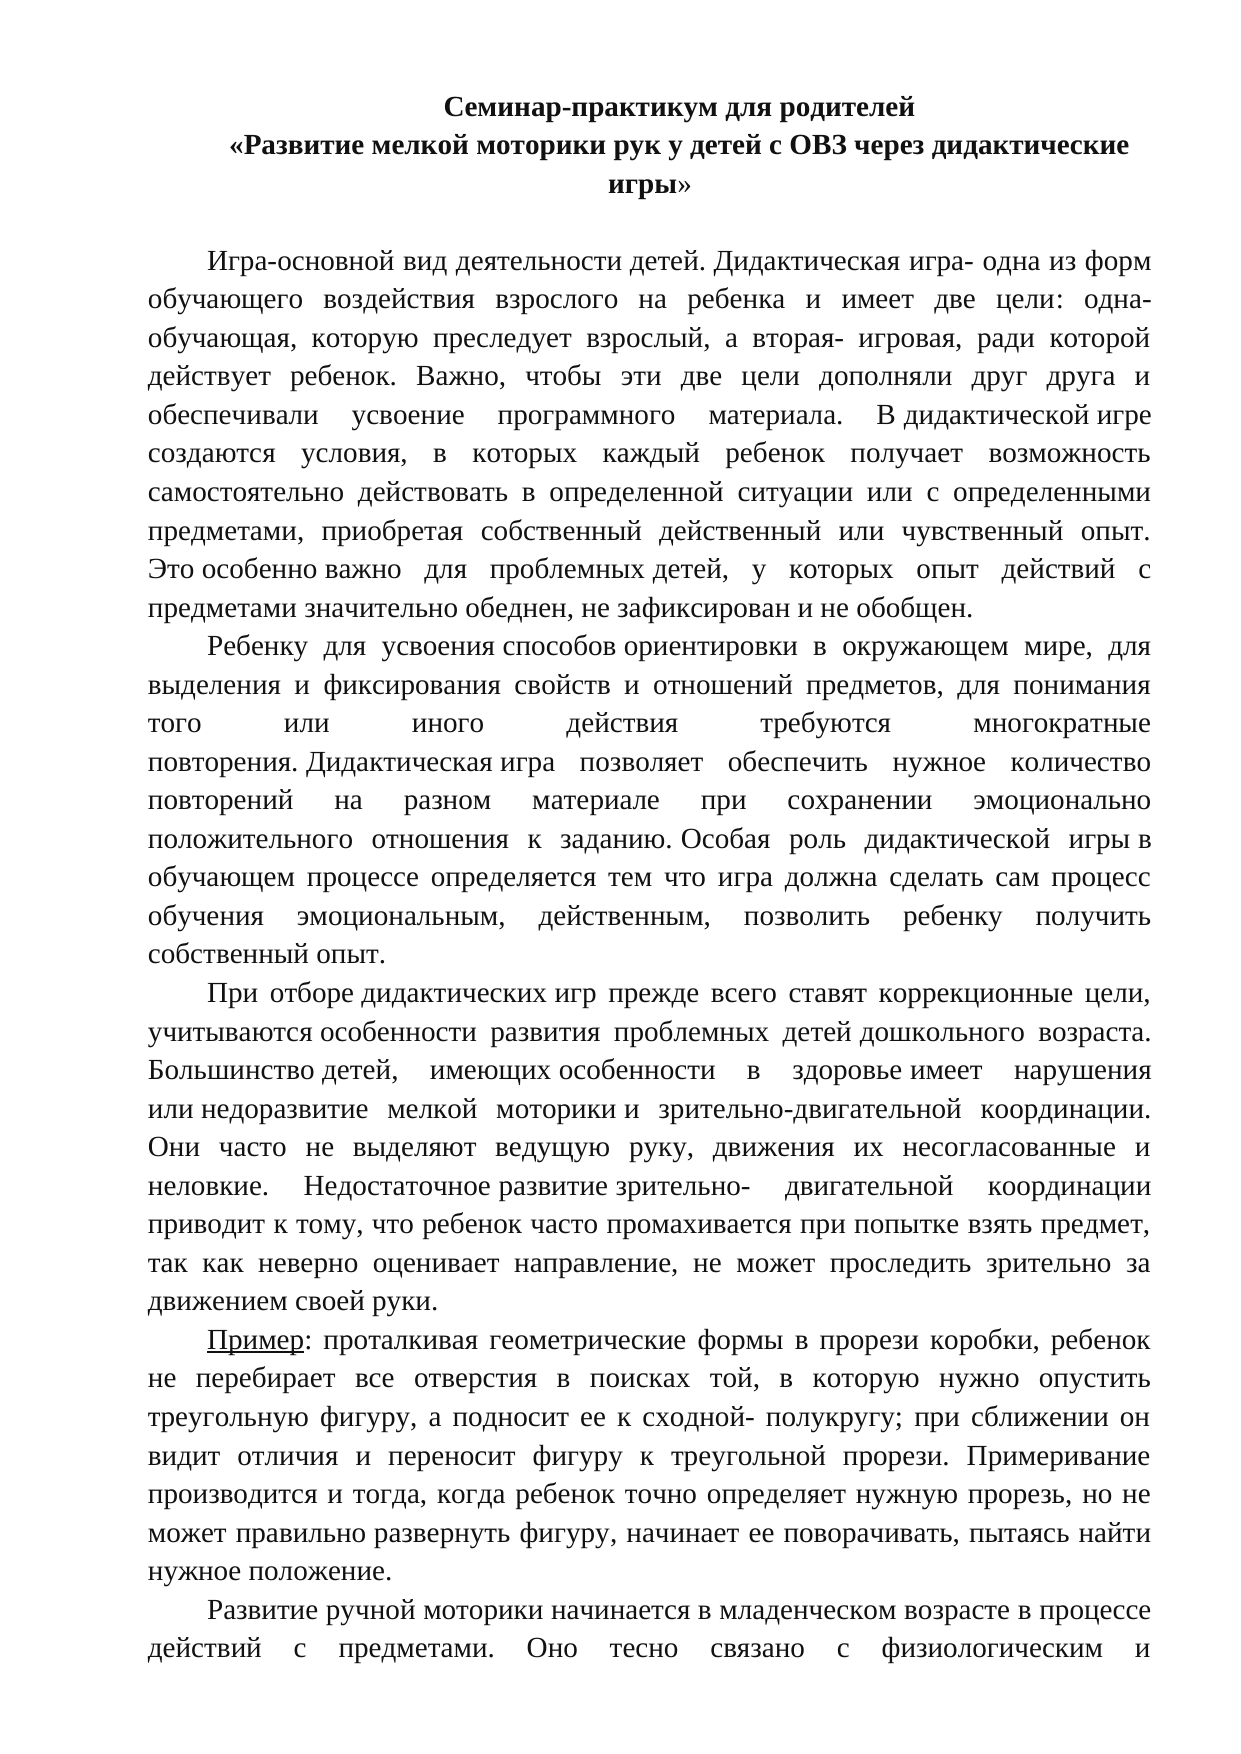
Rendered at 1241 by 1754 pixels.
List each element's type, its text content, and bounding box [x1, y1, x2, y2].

text При отборе дидактических игр прежде всего ставят коррекционные цели, учитываются особенности развития проблемных детей дошкольного возраста. Большинство детей, имеющих особенности в здоровье имеет нарушения или недоразвитие мелкой моторики и зрительно-двигательной координации. Они часто не выделяют ведущую руку, движения их несогласованные и неловкие. Недостаточное развитие зрительно- двигательной координации приводит к тому, что ребенок часто промахивается при попытке взять предмет, так как неверно оценивает направление, не может проследить зрительно за движением своей руки. [148, 975, 1152, 1317]
text Пример: проталкивая геометрические формы в прорези коробки, ребенок не перебирает все отверстия в поисках той, в которую нужно опустить треугольную фигуру, а подносит ее к сходной- полукругу; при сближении он видит отличия и переносит фигуру к треугольной прорези. Примеривание производится и тогда, когда ребенок точно определяет нужную прорезь, но не может правильно развернуть фигуру, начинает ее поворачивать, пытаясь найти нужное положение. [148, 1322, 1152, 1587]
text Семинар-практикум для родителей [148, 89, 1152, 122]
text «Развитие мелкой моторики рук у детей с ОВЗ через дидактические игры» [148, 127, 1152, 199]
text Ребенку для усвоения способов ориентировки в окружающем мире, для выделения и фиксирования свойств и отношений предметов, для понимания того или иного действия требуются многократные повторения. Дидактическая игра позволяет обеспечить нужное количество повторений на разном материале при сохранении эмоционально положительного отношения к заданию. Особая роль дидактической игры в обучающем процессе определяется тем что игра должна сделать сам процесс обучения эмоциональным, действенным, позволить ребенку получить собственный опыт. [148, 628, 1152, 970]
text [148, 1592, 1152, 1664]
text Игра-основной вид деятельности детей. Дидактическая игра- одна из форм обучающего воздействия взрослого на ребенка и имеет две цели: одна- обучающая, которую преследует взрослый, а вторая- игровая, ради которой действует ребенок. Важно, чтобы эти две цели дополняли друг друга и обеспечивали усвоение программного материала. В дидактической игре создаются условия, в которых каждый ребенок получает возможность самостоятельно действовать в определенной ситуации или с определенными предметами, приобретая собственный действенный или чувственный опыт. Это особенно важно для проблемных детей, у которых опыт действий с предметами значительно обеднен, не зафиксирован и не обобщен. [148, 243, 1152, 623]
